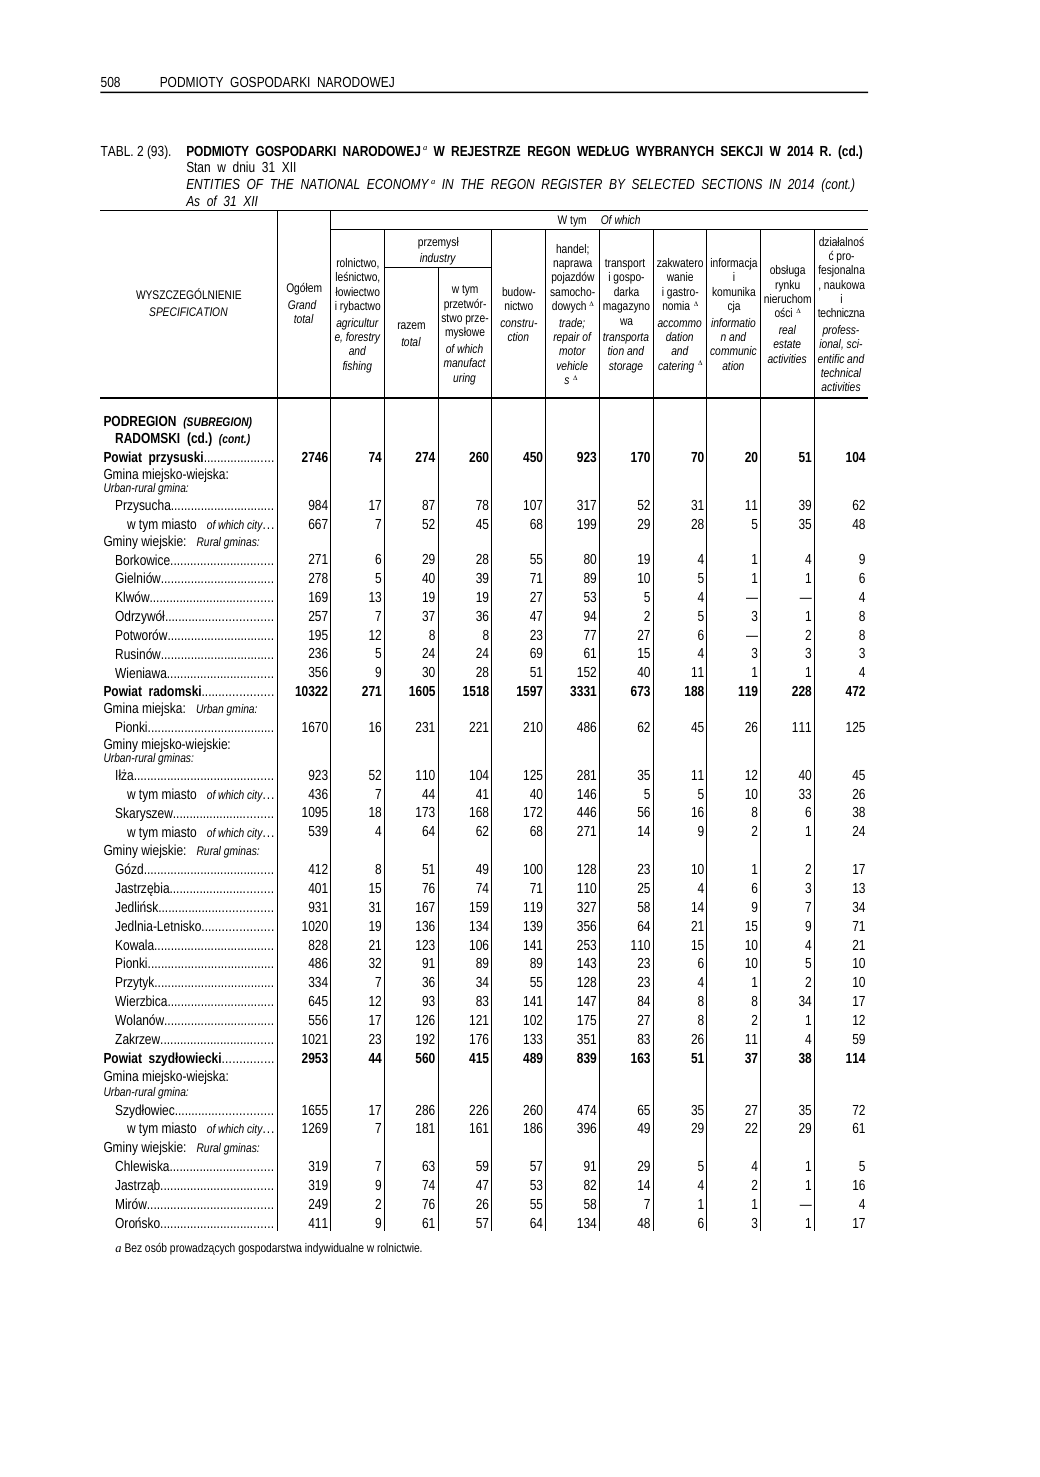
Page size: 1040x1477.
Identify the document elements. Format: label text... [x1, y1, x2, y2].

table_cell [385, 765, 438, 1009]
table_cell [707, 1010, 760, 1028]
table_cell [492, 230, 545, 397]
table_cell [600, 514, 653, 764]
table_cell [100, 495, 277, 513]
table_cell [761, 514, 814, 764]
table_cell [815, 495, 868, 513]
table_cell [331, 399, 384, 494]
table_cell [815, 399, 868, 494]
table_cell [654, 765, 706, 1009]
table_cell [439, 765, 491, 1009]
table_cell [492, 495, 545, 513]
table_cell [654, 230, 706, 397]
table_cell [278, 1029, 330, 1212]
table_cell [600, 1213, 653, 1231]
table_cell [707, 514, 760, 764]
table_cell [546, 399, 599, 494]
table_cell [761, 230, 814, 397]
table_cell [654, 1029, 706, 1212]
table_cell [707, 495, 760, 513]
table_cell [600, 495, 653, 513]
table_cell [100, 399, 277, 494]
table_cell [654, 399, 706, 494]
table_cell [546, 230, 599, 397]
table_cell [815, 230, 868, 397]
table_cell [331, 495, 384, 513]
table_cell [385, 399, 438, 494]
text Stan w dniu 31 XII [186, 159, 868, 176]
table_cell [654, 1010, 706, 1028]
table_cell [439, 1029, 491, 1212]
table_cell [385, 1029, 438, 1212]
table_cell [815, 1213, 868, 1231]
text TABL. 2 (93). PODMIOTY GOSPODARKI NARODOWEJ a W REJESTRZE REGON WEDŁUG WYBRANYCH SEKCJI W 2014 R. (cd.) [100, 142, 868, 159]
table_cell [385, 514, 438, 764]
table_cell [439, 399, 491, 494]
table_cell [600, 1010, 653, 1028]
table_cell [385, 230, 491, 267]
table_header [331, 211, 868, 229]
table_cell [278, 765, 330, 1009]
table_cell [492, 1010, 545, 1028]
text As of 31 XII [186, 193, 868, 209]
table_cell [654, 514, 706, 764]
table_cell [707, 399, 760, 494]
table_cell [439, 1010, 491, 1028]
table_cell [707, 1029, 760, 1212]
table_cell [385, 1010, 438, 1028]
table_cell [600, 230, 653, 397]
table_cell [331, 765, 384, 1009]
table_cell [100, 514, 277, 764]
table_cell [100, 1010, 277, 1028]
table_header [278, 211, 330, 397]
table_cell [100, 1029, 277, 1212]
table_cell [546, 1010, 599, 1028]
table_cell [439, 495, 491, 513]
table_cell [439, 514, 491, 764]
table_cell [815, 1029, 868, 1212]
text ENTITIES OF THE NATIONAL ECONOMY a IN THE REGON REGISTER BY SELECTED SECTIONS IN 2014 (cont.) [186, 176, 868, 193]
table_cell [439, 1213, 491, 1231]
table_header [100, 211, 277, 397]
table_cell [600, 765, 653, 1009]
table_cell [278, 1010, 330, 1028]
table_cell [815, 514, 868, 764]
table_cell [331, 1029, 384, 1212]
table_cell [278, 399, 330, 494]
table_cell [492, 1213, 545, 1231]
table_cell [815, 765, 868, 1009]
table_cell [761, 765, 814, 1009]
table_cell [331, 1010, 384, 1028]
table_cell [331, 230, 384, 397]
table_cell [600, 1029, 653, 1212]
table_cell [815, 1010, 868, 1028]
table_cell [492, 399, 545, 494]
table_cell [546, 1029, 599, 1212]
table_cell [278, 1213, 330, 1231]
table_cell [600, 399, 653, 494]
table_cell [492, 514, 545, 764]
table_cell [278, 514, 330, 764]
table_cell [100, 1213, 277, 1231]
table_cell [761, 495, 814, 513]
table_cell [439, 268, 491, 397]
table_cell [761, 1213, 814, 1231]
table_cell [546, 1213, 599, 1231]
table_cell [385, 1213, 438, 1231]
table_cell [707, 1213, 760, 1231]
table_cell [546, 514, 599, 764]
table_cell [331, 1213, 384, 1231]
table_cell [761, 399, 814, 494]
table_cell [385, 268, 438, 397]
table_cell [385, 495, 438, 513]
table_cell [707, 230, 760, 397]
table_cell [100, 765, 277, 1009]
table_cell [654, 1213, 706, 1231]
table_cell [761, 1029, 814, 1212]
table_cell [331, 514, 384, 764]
text a Bez osób prowadzących gospodarstwa indywidualne w rolnictwie. [100, 1241, 868, 1255]
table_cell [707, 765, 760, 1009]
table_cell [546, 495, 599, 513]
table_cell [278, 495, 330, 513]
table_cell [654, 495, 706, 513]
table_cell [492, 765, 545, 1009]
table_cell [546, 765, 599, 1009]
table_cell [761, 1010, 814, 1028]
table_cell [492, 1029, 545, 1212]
